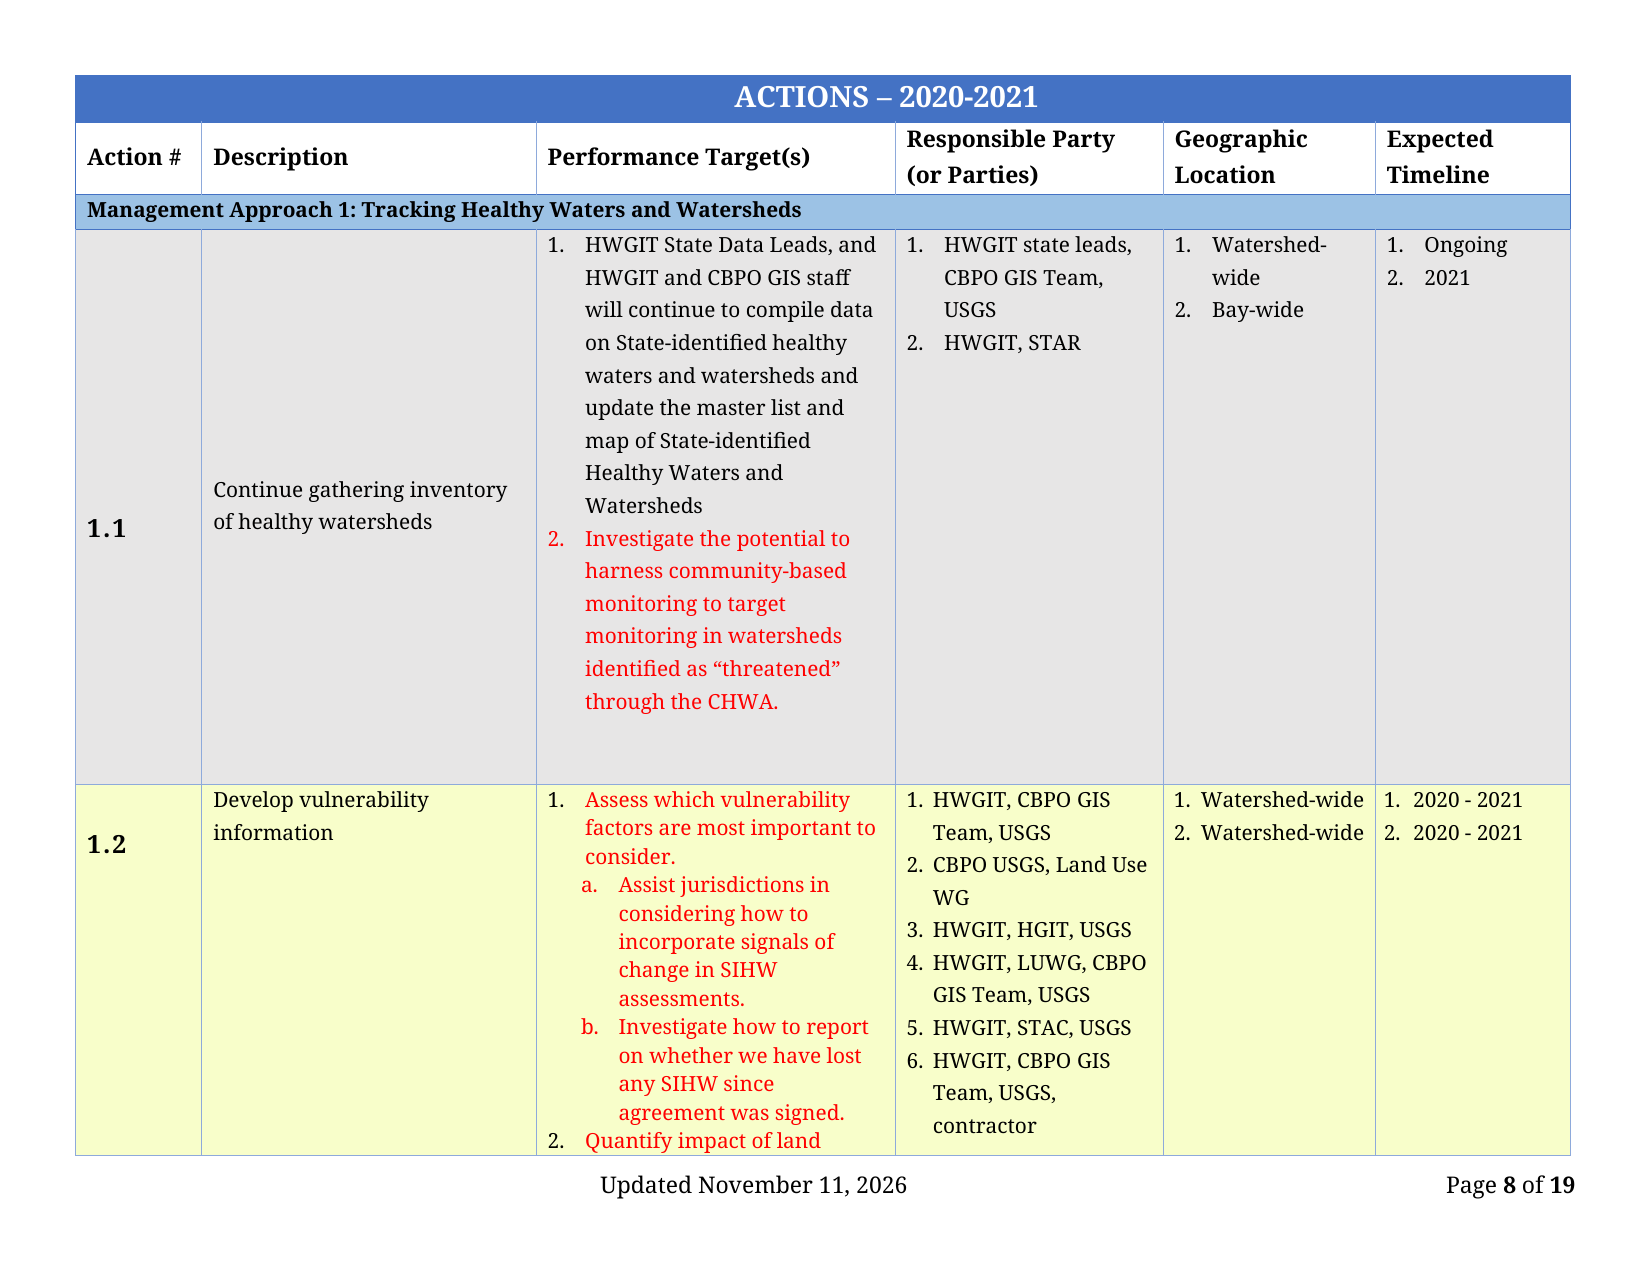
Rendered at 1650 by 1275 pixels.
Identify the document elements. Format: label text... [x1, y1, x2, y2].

table_cell Management Approach 1: Tracking Healthy Waters and Watersheds [76, 195, 1570, 229]
table_cell 1.2 [76, 785, 201, 1155]
table_cell Performance Target(s) [537, 123, 895, 194]
table_cell Develop vulnerability information [202, 785, 536, 1155]
table_header [76, 76, 201, 121]
table_cell 1.1 [76, 230, 201, 784]
table_cell Continue gathering inventory of healthy watersheds [202, 230, 536, 784]
table_cell HWGIT state leads, CBPO GIS Team, USGS HWGIT, STAR [896, 230, 1163, 784]
table_cell Expected Timeline [1376, 123, 1570, 194]
table_cell Responsible Party (or Parties) [896, 123, 1163, 194]
table_cell HWGIT State Data Leads, and HWGIT and CBPO GIS staff will continue to compile data on State-identified healthy waters and watersheds and update the master list and map of State-identified Healthy Waters and Watersheds Investigate the potential to harness community-based monitoring to target monitoring in watersheds identified as “threatened” through the CHWA. [537, 230, 895, 784]
table_header ACTIONS – 2020-2021 [202, 76, 1570, 121]
table_cell Geographic Location [1164, 123, 1375, 194]
table_cell Watershed-wide Bay-wide [1164, 230, 1375, 784]
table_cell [537, 785, 895, 1155]
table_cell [896, 785, 1163, 1155]
table_cell 2020 - 2021 2020 - 2021 [1376, 785, 1570, 1155]
table_cell Watershed-wide Watershed-wide [1164, 785, 1375, 1155]
table_cell Ongoing 2021 [1376, 230, 1570, 784]
table_cell Description [202, 123, 536, 194]
table_cell Action # [76, 123, 201, 194]
